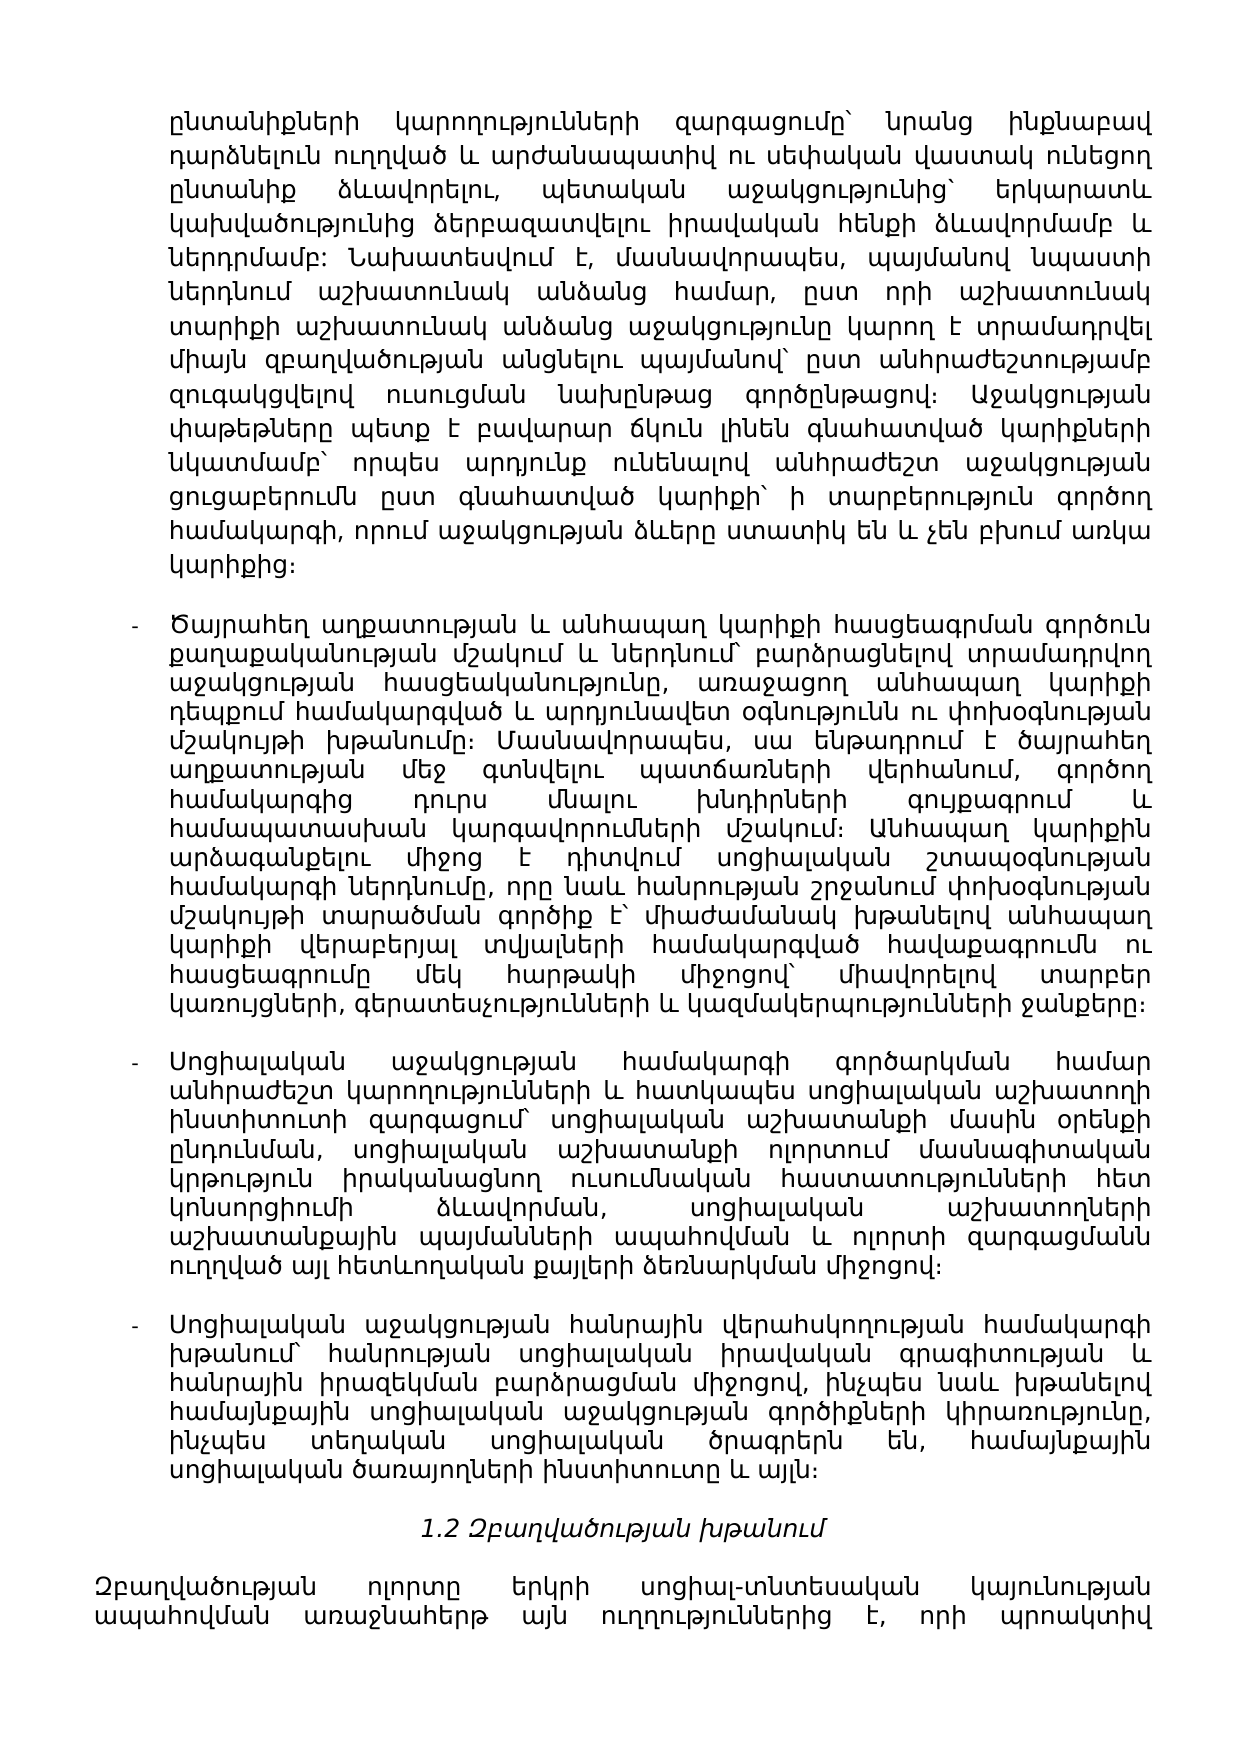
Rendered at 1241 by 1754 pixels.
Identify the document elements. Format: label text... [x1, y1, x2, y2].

text 1.2 Զբաղվածության խթանում [94, 1514, 1152, 1543]
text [94, 1572, 1152, 1631]
list Սոցիալական աջակցության համակարգի գործարկման համար անհրաժեշտ կարողությունների և հատկապես սոցիալական աշխատողի ինստիտուտի զարգացում՝ սոցիալական աշխատանքի մասին օրենքի ընդունման, սոցիալական աշխատանքի ոլորտում մասնագիտական կրթություն իրականացնող ուսումնական հաստատությունների հետ կոնսորցիումի ձևավորման, սոցիալական աշխատողների աշխատանքային պայմանների ապահովման և ոլորտի զարգացմանն ուղղված այլ հետևողական քայլերի ձեռնարկման միջոցով։ [131, 1047, 1152, 1281]
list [131, 104, 1152, 581]
list Ծայրահեղ աղքատության և անհապաղ կարիքի հասցեագրման գործուն քաղաքականության մշակում և ներդնում՝ բարձրացնելով տրամադրվող աջակցության հասցեականությունը, առաջացող անհապաղ կարիքի դեպքում համակարգված և արդյունավետ օգնությունն ու փոխօգնության մշակույթի խթանումը։ Մասնավորապես, սա ենթադրում է ծայրահեղ աղքատության մեջ գտնվելու պատճառների վերհանում, գործող համակարգից դուրս մնալու խնդիրների գույքագրում և համապատասխան կարգավորումների մշակում։ Անհապաղ կարիքին արձագանքելու միջոց է դիտվում սոցիալական շտապօգնության համակարգի ներդնումը, որը նաև հանրության շրջանում փոխօգնության մշակույթի տարածման գործիք է՝ միաժամանակ խթանելով անհապաղ կարիքի վերաբերյալ տվյալների համակարգված հավաքագրումն ու հասցեագրումը մեկ հարթակի միջոցով՝ միավորելով տարբեր կառույցների, գերատեսչությունների և կազմակերպությունների ջանքերը։ [131, 610, 1152, 1018]
list Սոցիալական աջակցության հանրային վերահսկողության համակարգի խթանում՝ հանրության սոցիալական իրավական գրագիտության և հանրային իրազեկման բարձրացման միջոցով, ինչպես նաև խթանելով համայնքային սոցիալական աջակցության գործիքների կիրառությունը, ինչպես տեղական սոցիալական ծրագրերն են, համայնքային սոցիալական ծառայողների ինստիտուտը և այլն։ [131, 1310, 1152, 1485]
